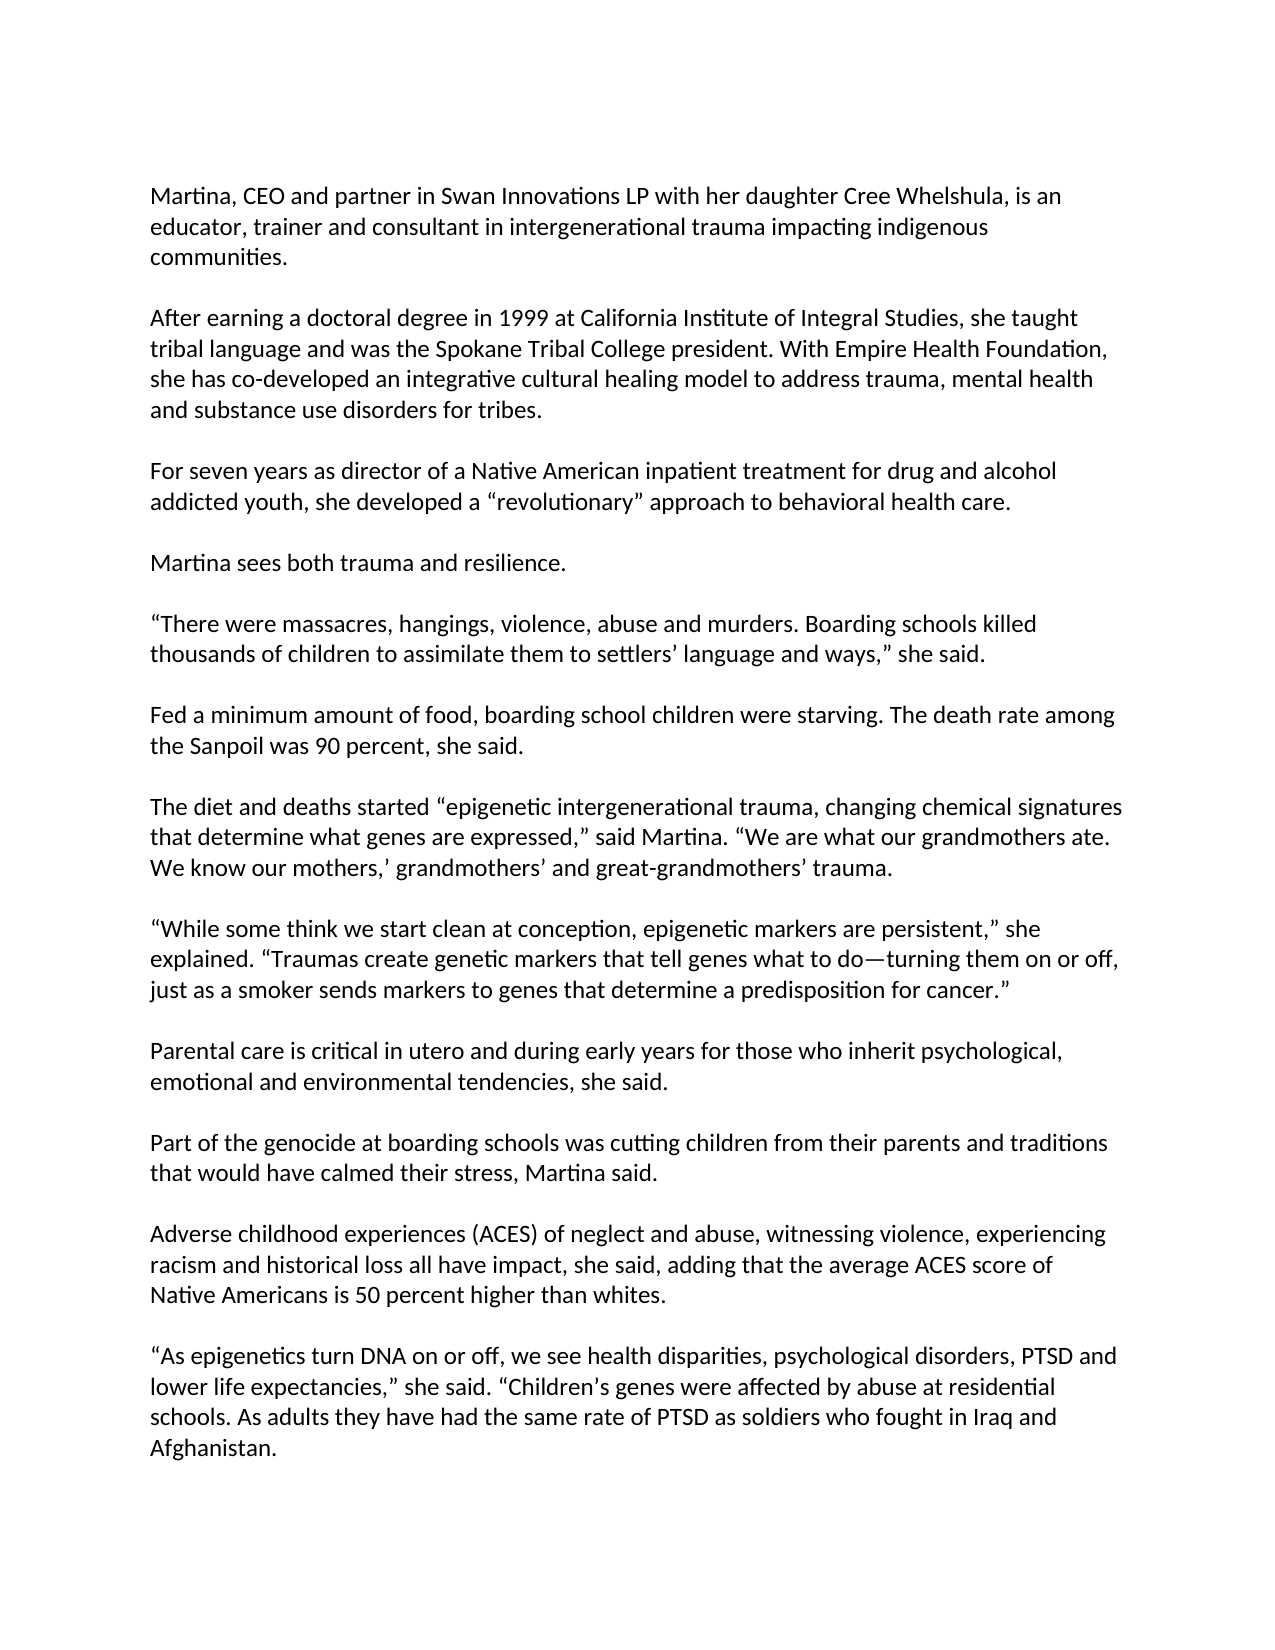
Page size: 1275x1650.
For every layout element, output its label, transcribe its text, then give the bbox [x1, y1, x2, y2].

text “While some think we start clean at conception, epigenetic markers are persistent,” she explained. “Traumas create genetic markers that tell genes what to do—turning them on or off, just as a smoker sends markers to genes that determine a predisposition for cancer.” [150, 913, 1125, 1004]
text Martina, CEO and partner in Swan Innovations LP with her daughter Cree Whelshula, is an educator, trainer and consultant in intergenerational trauma impacting indigenous communities. [150, 181, 1125, 272]
text “There were massacres, hangings, violence, abuse and murders. Boarding schools killed thousands of children to assimilate them to settlers’ language and ways,” she said. [150, 608, 1125, 669]
text Parental care is critical in utero and during early years for those who inherit psychological, emotional and environmental tendencies, she said. [150, 1035, 1125, 1096]
text Part of the genocide at boarding schools was cutting children from their parents and traditions that would have calmed their stress, Martina said. [150, 1127, 1125, 1188]
text After earning a doctoral degree in 1999 at California Institute of Integral Studies, she taught tribal language and was the Spokane Tribal College president. With Empire Health Foundation, she has co-developed an integrative cultural healing model to address trauma, mental health and substance use disorders for tribes. [150, 303, 1125, 425]
text “As epigenetics turn DNA on or off, we see health disparities, psychological disorders, PTSD and lower life expectancies,” she said. “Children’s genes were affected by abuse at residential schools. As adults they have had the same rate of PTSD as soldiers who fought in Iraq and Afghanistan. [150, 1340, 1125, 1462]
text The diet and deaths started “epigenetic intergenerational trauma, changing chemical signatures that determine what genes are expressed,” said Martina. “We are what our grandmothers ate. We know our mothers,’ grandmothers’ and great-grandmothers’ trauma. [150, 791, 1125, 882]
text Martina sees both trauma and resilience. [150, 547, 1125, 577]
text Adverse childhood experiences (ACES) of neglect and abuse, witnessing violence, experiencing racism and historical loss all have impact, she said, adding that the average ACES score of Native Americans is 50 percent higher than whites. [150, 1218, 1125, 1310]
text For seven years as director of a Native American inpatient treatment for drug and alcohol addicted youth, she developed a “revolutionary” approach to behavioral health care. [150, 455, 1125, 516]
text Fed a minimum amount of food, boarding school children were starving. The death rate among the Sanpoil was 90 percent, she said. [150, 699, 1125, 760]
